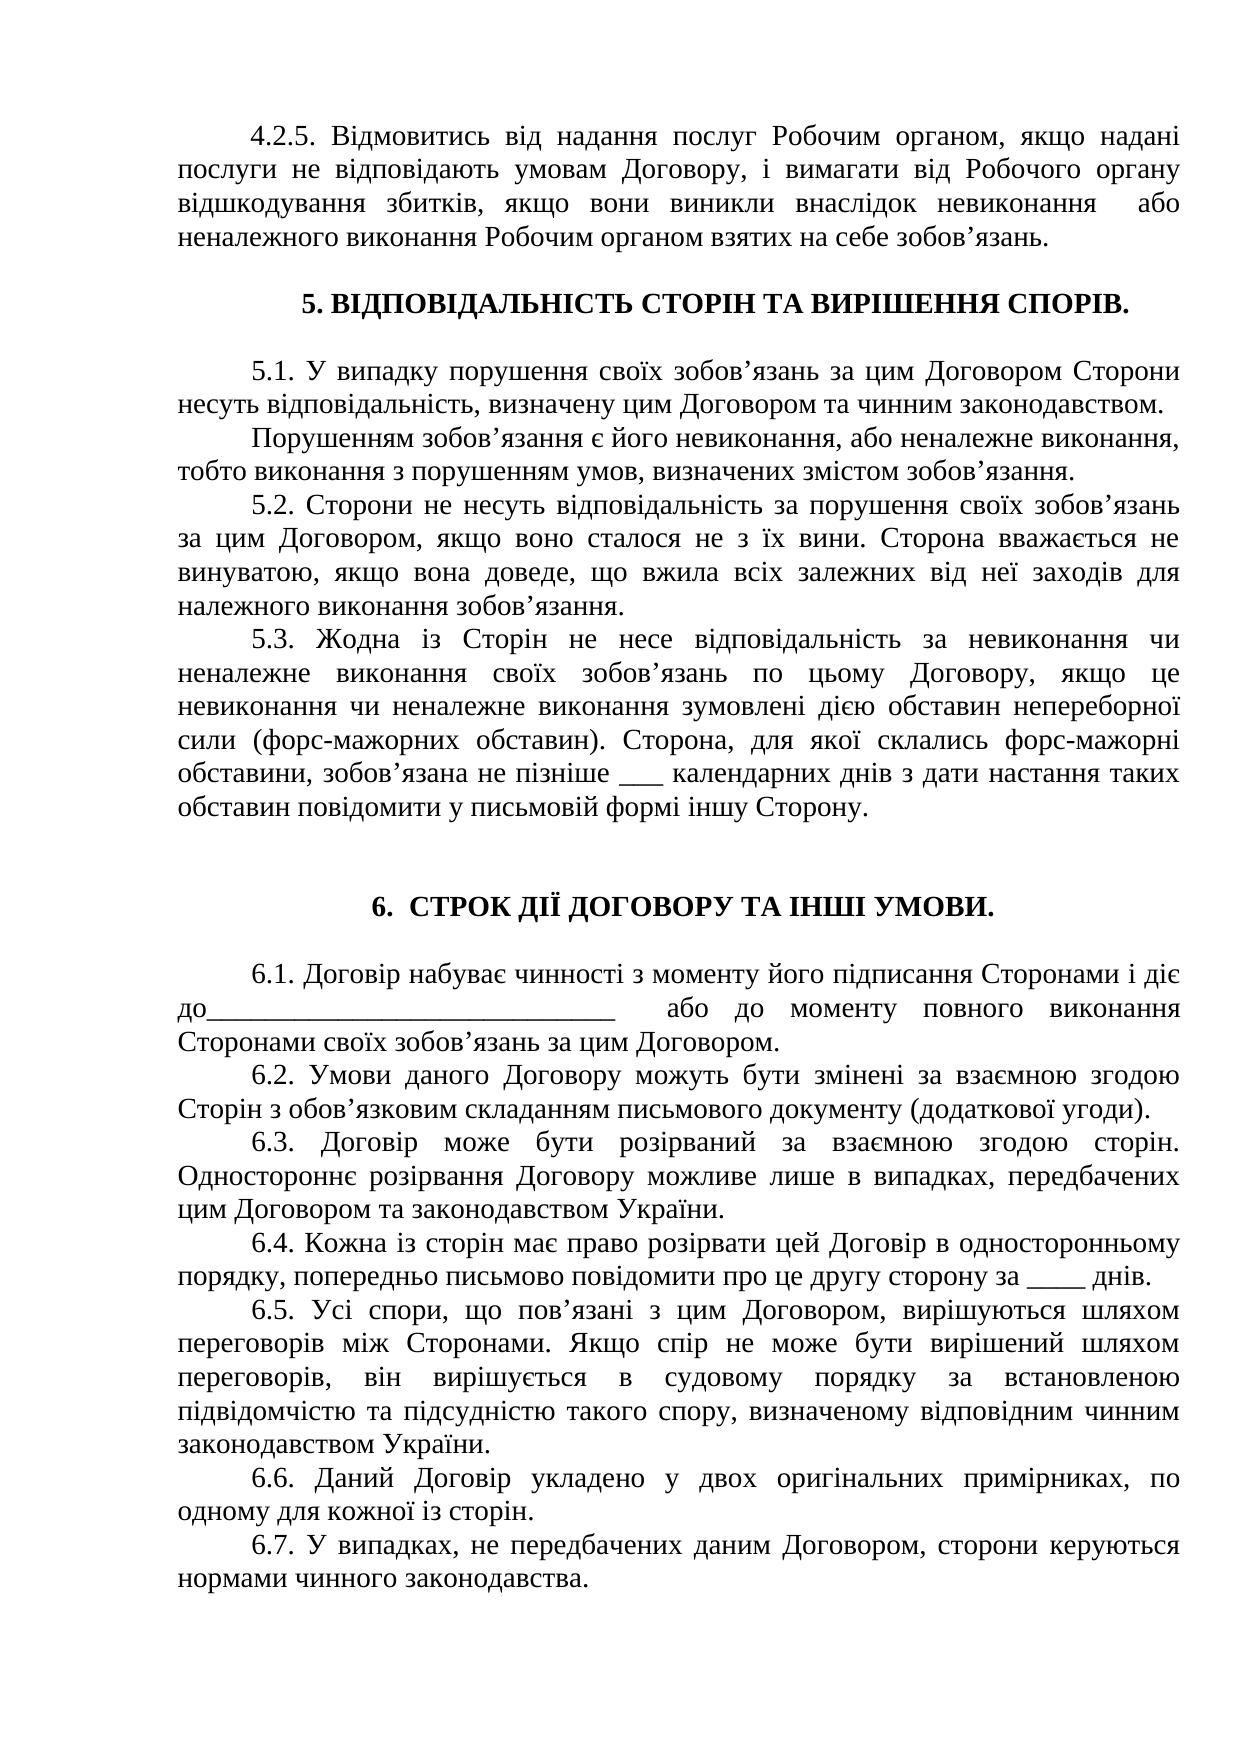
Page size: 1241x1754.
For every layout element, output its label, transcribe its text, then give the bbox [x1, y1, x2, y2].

text 5.2. Сторони не несуть відповідальність за порушення своїх зобов’язань за цим Договором, якщо воно сталося не з їх вини. Сторона вважається не винуватою, якщо вона доведе, що вжила всіх залежних від неї заходів для належного виконання зобов’язання. [177, 487, 1181, 621]
text Порушенням зобов’язання є його невиконання, або неналежне виконання, тобто виконання з порушенням умов, визначених змістом зобов’язання. [177, 420, 1181, 487]
text 6.4. Кожна із сторін має право розірвати цей Договір в односторонньому порядку, попередньо письмово повідомити про це другу сторону за ____ днів. [177, 1225, 1181, 1292]
text 6.7. У випадках, не передбачених даним Договором, сторони керуються нормами чинного законодавства. [177, 1527, 1181, 1594]
list СТРОК ДІЇ ДОГОВОРУ ТА ІНШІ УМОВИ. [185, 889, 1181, 923]
text 5. ВІДПОВІДАЛЬНІСТЬ СТОРІН ТА ВИРІШЕННЯ СПОРІВ. [177, 286, 1181, 319]
text 6.5. Усі спори, що пов’язані з цим Договором, вирішуються шляхом переговорів між Сторонами. Якщо спір не може бути вирішений шляхом переговорів, він вирішується в судовому порядку за встановленою підвідомчістю та підсудністю такого спору, визначеному відповідним чинним законодавством України. [177, 1292, 1181, 1460]
text 6.3. Договір може бути розірваний за взаємною згодою сторін. Одностороннє розірвання Договору можливе лише в випадках, передбачених цим Договором та законодавством України. [177, 1124, 1181, 1225]
text 6.6. Даний Договір укладено у двох оригінальних примірниках, по одному для кожної із сторін. [177, 1460, 1181, 1527]
text 5.3. Жодна із Сторін не несе відповідальність за невиконання чи неналежне виконання своїх зобов’язань по цьому Договору, якщо це невиконання чи неналежне виконання зумовлені дією обставин непереборної сили (форс-мажорних обставин). Сторона, для якої склались форс-мажорні обставини, зобов’язана не пізніше ___ календарних днів з дати настання таких обставин повідомити у письмовій формі іншу Сторону. [177, 621, 1181, 822]
text 6.2. Умови даного Договору можуть бути змінені за взаємною згодою Сторін з обов’язковим складанням письмового документу (додаткової угоди). [177, 1057, 1181, 1124]
text 5.1. У випадку порушення своїх зобов’язань за цим Договором Сторони несуть відповідальність, визначену цим Договором та чинним законодавством. [177, 353, 1181, 420]
text 6.1. Договір набуває чинності з моменту його підписання Сторонами і діє до____________________________ або до моменту повного виконання Сторонами своїх зобов’язань за цим Договором. [177, 957, 1181, 1057]
text 4.2.5. Відмовитись від надання послуг Робочим органом, якщо надані послуги не відповідають умовам Договору, і вимагати від Робочого органу відшкодування збитків, якщо вони виникли внаслідок невиконання або неналежного виконання Робочим органом взятих на себе зобов’язань. [177, 118, 1181, 252]
